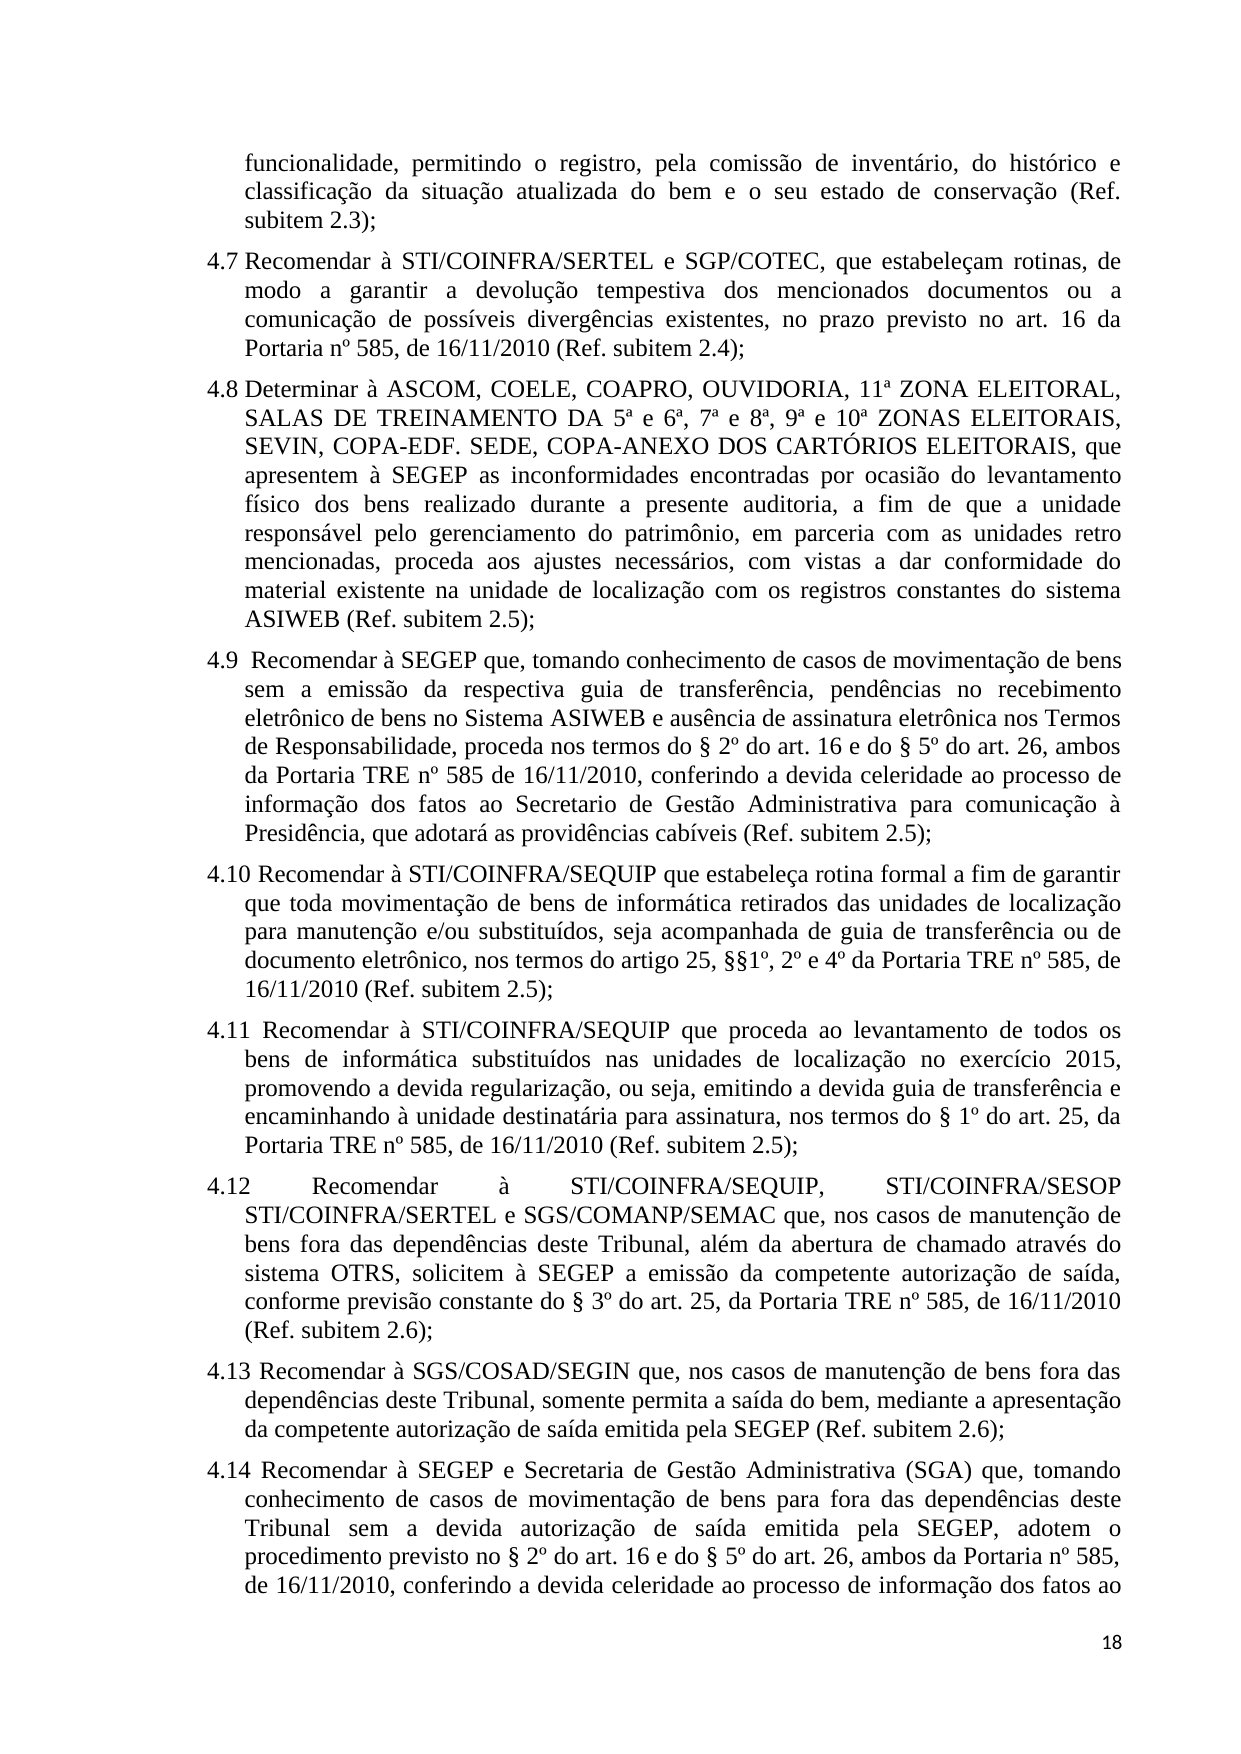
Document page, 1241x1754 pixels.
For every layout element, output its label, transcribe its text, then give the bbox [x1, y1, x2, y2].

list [207, 148, 1122, 234]
list Recomendar à STI/COINFRA/SERTEL e SGP/COTEC, que estabeleçam rotinas, de modo a garantir a devolução tempestiva dos mencionados documentos ou a comunicação de possíveis divergências existentes, no prazo previsto no art. 16 da Portaria nº 585, de 16/11/2010 (Ref. subitem 2.4); [207, 246, 1122, 361]
list Recomendar à SGS/COSAD/SEGIN que, nos casos de manutenção de bens fora das dependências deste Tribunal, somente permita a saída do bem, mediante a apresentação da competente autorização de saída emitida pela SEGEP (Ref. subitem 2.6); [207, 1356, 1122, 1443]
list Recomendar à STI/COINFRA/SEQUIP, STI/COINFRA/SESOP STI/COINFRA/SERTEL e SGS/COMANP/SEMAC que, nos casos de manutenção de bens fora das dependências deste Tribunal, além da abertura de chamado através do sistema OTRS, solicitem à SEGEP a emissão da competente autorização de saída, conforme previsão constante do § 3º do art. 25, da Portaria TRE nº 585, de 16/11/2010 (Ref. subitem 2.6); [207, 1171, 1122, 1344]
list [207, 1455, 1122, 1599]
list Recomendar à STI/COINFRA/SEQUIP que proceda ao levantamento de todos os bens de informática substituídos nas unidades de localização no exercício 2015, promovendo a devida regularização, ou seja, emitindo a devida guia de transferência e encaminhando à unidade destinatária para assinatura, nos termos do § 1º do art. 25, da Portaria TRE nº 585, de 16/11/2010 (Ref. subitem 2.5); [207, 1015, 1122, 1159]
list Determinar à ASCOM, COELE, COAPRO, OUVIDORIA, 11ª ZONA ELEITORAL, SALAS DE TREINAMENTO DA 5ª e 6ª, 7ª e 8ª, 9ª e 10ª ZONAS ELEITORAIS, SEVIN, COPA-EDF. SEDE, COPA-ANEXO DOS CARTÓRIOS ELEITORAIS, que apresentem à SEGEP as inconformidades encontradas por ocasião do levantamento físico dos bens realizado durante a presente auditoria, a fim de que a unidade responsável pelo gerenciamento do patrimônio, em parceria com as unidades retro mencionadas, proceda aos ajustes necessários, com vistas a dar conformidade do material existente na unidade de localização com os registros constantes do sistema ASIWEB (Ref. subitem 2.5); [207, 374, 1122, 633]
list Recomendar à SEGEP que, tomando conhecimento de casos de movimentação de bens sem a emissão da respectiva guia de transferência, pendências no recebimento eletrônico de bens no Sistema ASIWEB e ausência de assinatura eletrônica nos Termos de Responsabilidade, proceda nos termos do § 2º do art. 16 e do § 5º do art. 26, ambos da Portaria TRE nº 585 de 16/11/2010, conferindo a devida celeridade ao processo de informação dos fatos ao Secretario de Gestão Administrativa para comunicação à Presidência, que adotará as providências cabíveis (Ref. subitem 2.5); [207, 645, 1122, 846]
list Recomendar à STI/COINFRA/SEQUIP que estabeleça rotina formal a fim de garantir que toda movimentação de bens de informática retirados das unidades de localização para manutenção e/ou substituídos, seja acompanhada de guia de transferência ou de documento eletrônico, nos termos do artigo 25, §§1º, 2º e 4º da Portaria TRE nº 585, de 16/11/2010 (Ref. subitem 2.5); [207, 859, 1122, 1003]
